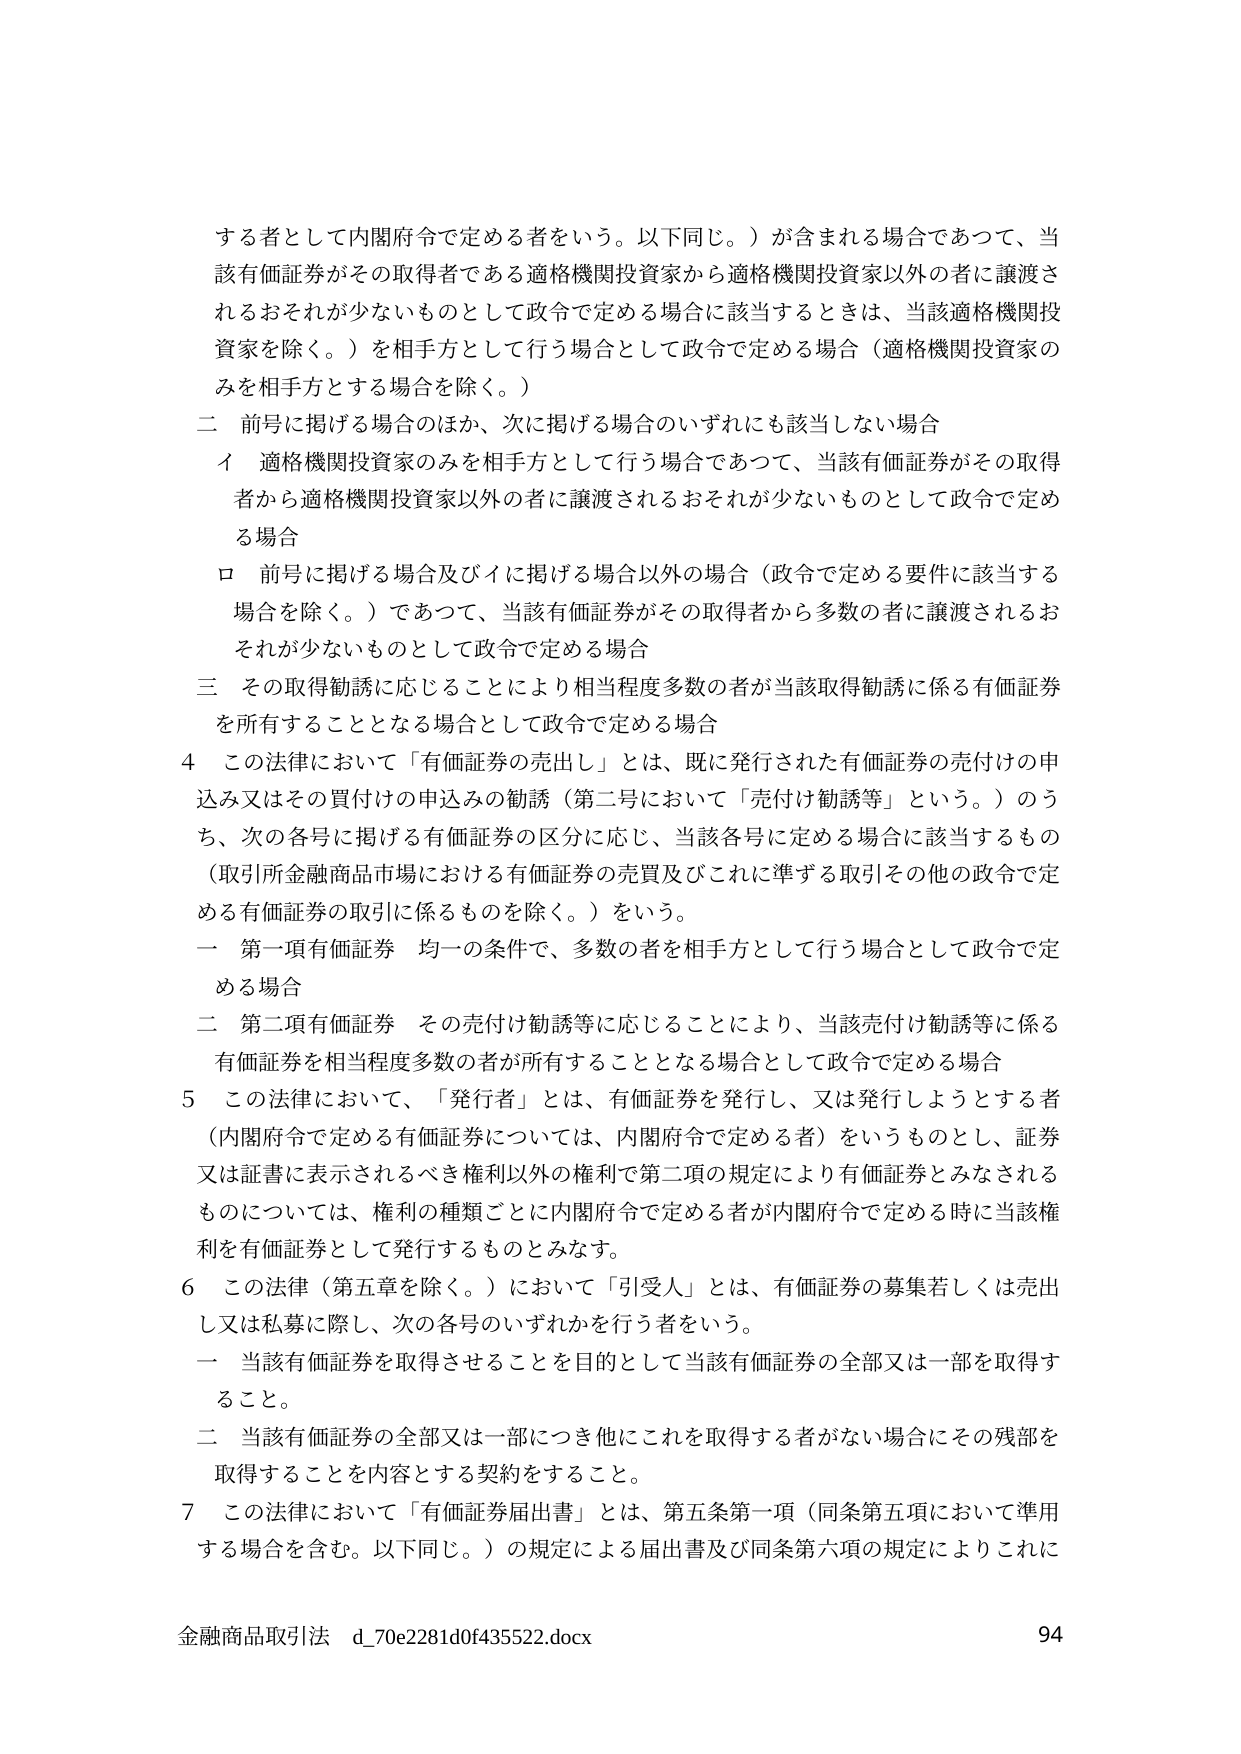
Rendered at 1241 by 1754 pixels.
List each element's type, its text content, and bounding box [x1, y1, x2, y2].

text 二 前号に掲げる場合のほか、次に掲げる場合のいずれにも該当しない場合 [196, 404, 1063, 442]
text 二 第二項有価証券 その売付け勧誘等に応じることにより、当該売付け勧誘等に係る有価証券を相当程度多数の者が所有することとなる場合として政令で定める場合 [196, 1004, 1063, 1079]
text ４ この法律において「有価証券の売出し」とは、既に発行された有価証券の売付けの申込み又はその買付けの申込みの勧誘（第二号において「売付け勧誘等」という。）のうち、次の各号に掲げる有価証券の区分に応じ、当該各号に定める場合に該当するもの（取引所金融商品市場における有価証券の売買及びこれに準ずる取引その他の政令で定める有価証券の取引に係るものを除く。）をいう。 [177, 742, 1063, 929]
text 二 当該有価証券の全部又は一部につき他にこれを取得する者がない場合にその残部を取得することを内容とする契約をすること。 [196, 1417, 1063, 1492]
text イ 適格機関投資家のみを相手方として行う場合であつて、当該有価証券がその取得者から適格機関投資家以外の者に譲渡されるおそれが少ないものとして政令で定める場合 [215, 442, 1063, 554]
text 一 第一項有価証券 均一の条件で、多数の者を相手方として行う場合として政令で定める場合 [196, 929, 1063, 1004]
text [177, 1492, 1063, 1567]
text ５ この法律において、「発行者」とは、有価証券を発行し、又は発行しようとする者（内閣府令で定める有価証券については、内閣府令で定める者）をいうものとし、証券又は証書に表示されるべき権利以外の権利で第二項の規定により有価証券とみなされるものについては、権利の種類ごとに内閣府令で定める者が内閣府令で定める時に当該権利を有価証券として発行するものとみなす。 [177, 1079, 1063, 1267]
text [196, 217, 1063, 404]
text ６ この法律（第五章を除く。）において「引受人」とは、有価証券の募集若しくは売出し又は私募に際し、次の各号のいずれかを行う者をいう。 [177, 1267, 1063, 1342]
text ロ 前号に掲げる場合及びイに掲げる場合以外の場合（政令で定める要件に該当する場合を除く。）であつて、当該有価証券がその取得者から多数の者に譲渡されるおそれが少ないものとして政令で定める場合 [215, 554, 1063, 667]
text 一 当該有価証券を取得させることを目的として当該有価証券の全部又は一部を取得すること。 [196, 1342, 1063, 1417]
text 三 その取得勧誘に応じることにより相当程度多数の者が当該取得勧誘に係る有価証券を所有することとなる場合として政令で定める場合 [196, 667, 1063, 742]
